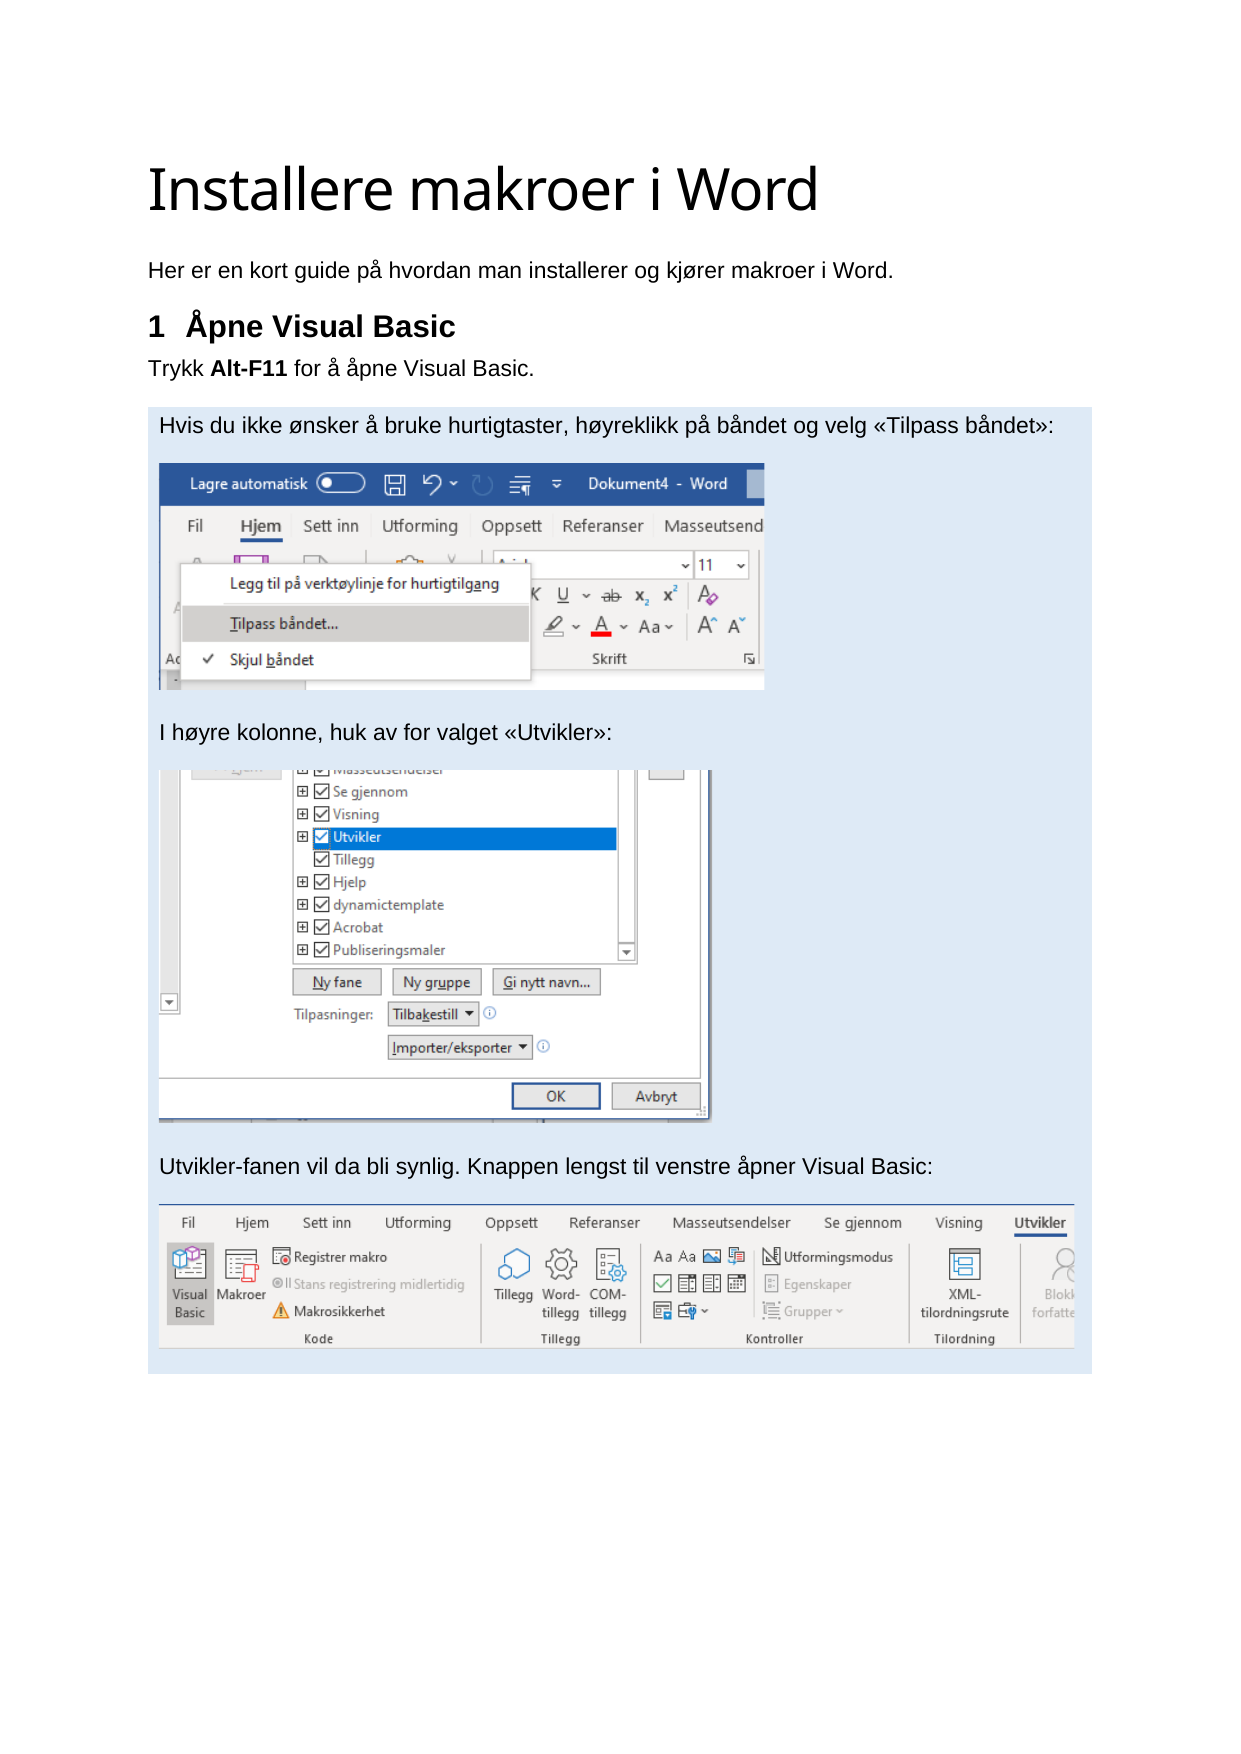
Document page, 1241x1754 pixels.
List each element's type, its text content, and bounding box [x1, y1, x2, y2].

title Installere makroer i Word [148, 148, 1093, 227]
picture [158, 770, 713, 1123]
picture [158, 1204, 1075, 1349]
text Trykk Alt-F11 for å åpne Visual Basic. [148, 351, 1093, 382]
subtitle Åpne Visual Basic [148, 308, 1093, 344]
table_header Hvis du ikke ønsker å bruke hurtigtaster, høyreklikk på båndet og velg «Tilpass båndet»: I høyre kolonne, huk av for valget «Utvikler»: Utvikler-fanen vil da bli synlig. Knappen lengst til venstre åpner Visual Basic: [148, 407, 1092, 1374]
text Her er en kort guide på hvordan man installerer og kjører makroer i Word. [148, 252, 1093, 283]
picture [158, 463, 765, 690]
